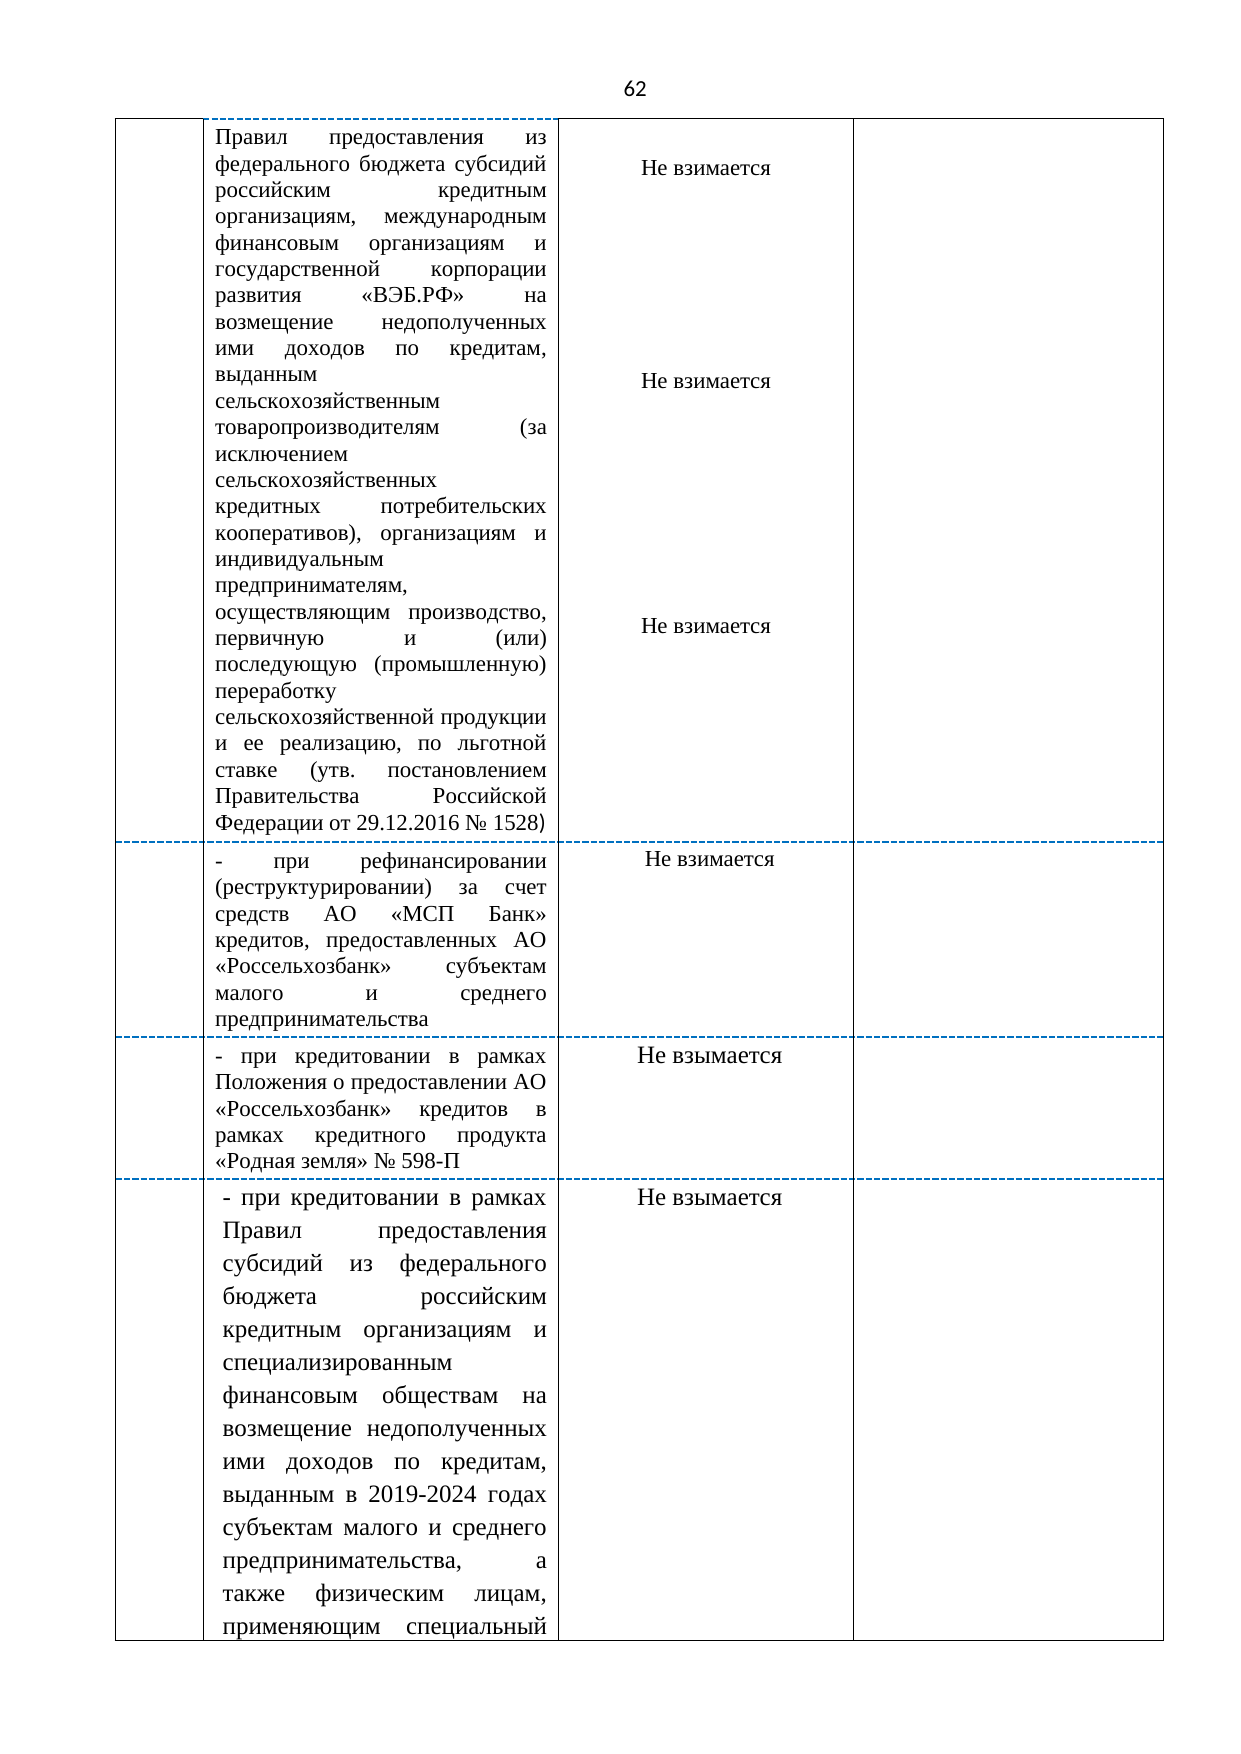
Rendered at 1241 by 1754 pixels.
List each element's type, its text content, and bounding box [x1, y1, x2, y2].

table_cell - при кредитовании в рамках Положения о предоставлении АО «Россельхозбанк» кредитов в рамках кредитного продукта «Родная земля» № 598-П [204, 1036, 558, 1178]
table_cell Не взимается [559, 841, 853, 1036]
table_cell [204, 1178, 558, 1640]
table_cell Не взымается [559, 1178, 853, 1640]
table_cell - при рефинансировании (реструктурировании) за счет средств АО «МСП Банк» кредитов, предоставленных АО «Россельхозбанк» субъектам малого и среднего предпринимательства [204, 841, 558, 1036]
table_cell Не взымается [559, 1036, 853, 1178]
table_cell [559, 119, 853, 841]
table_cell [116, 119, 203, 841]
table_cell [116, 841, 203, 1036]
table_cell [854, 1036, 1163, 1178]
table_cell [854, 841, 1163, 1036]
table_cell [116, 1178, 203, 1640]
table_cell [854, 1178, 1163, 1640]
table_cell [116, 1036, 203, 1178]
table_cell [204, 118, 558, 841]
